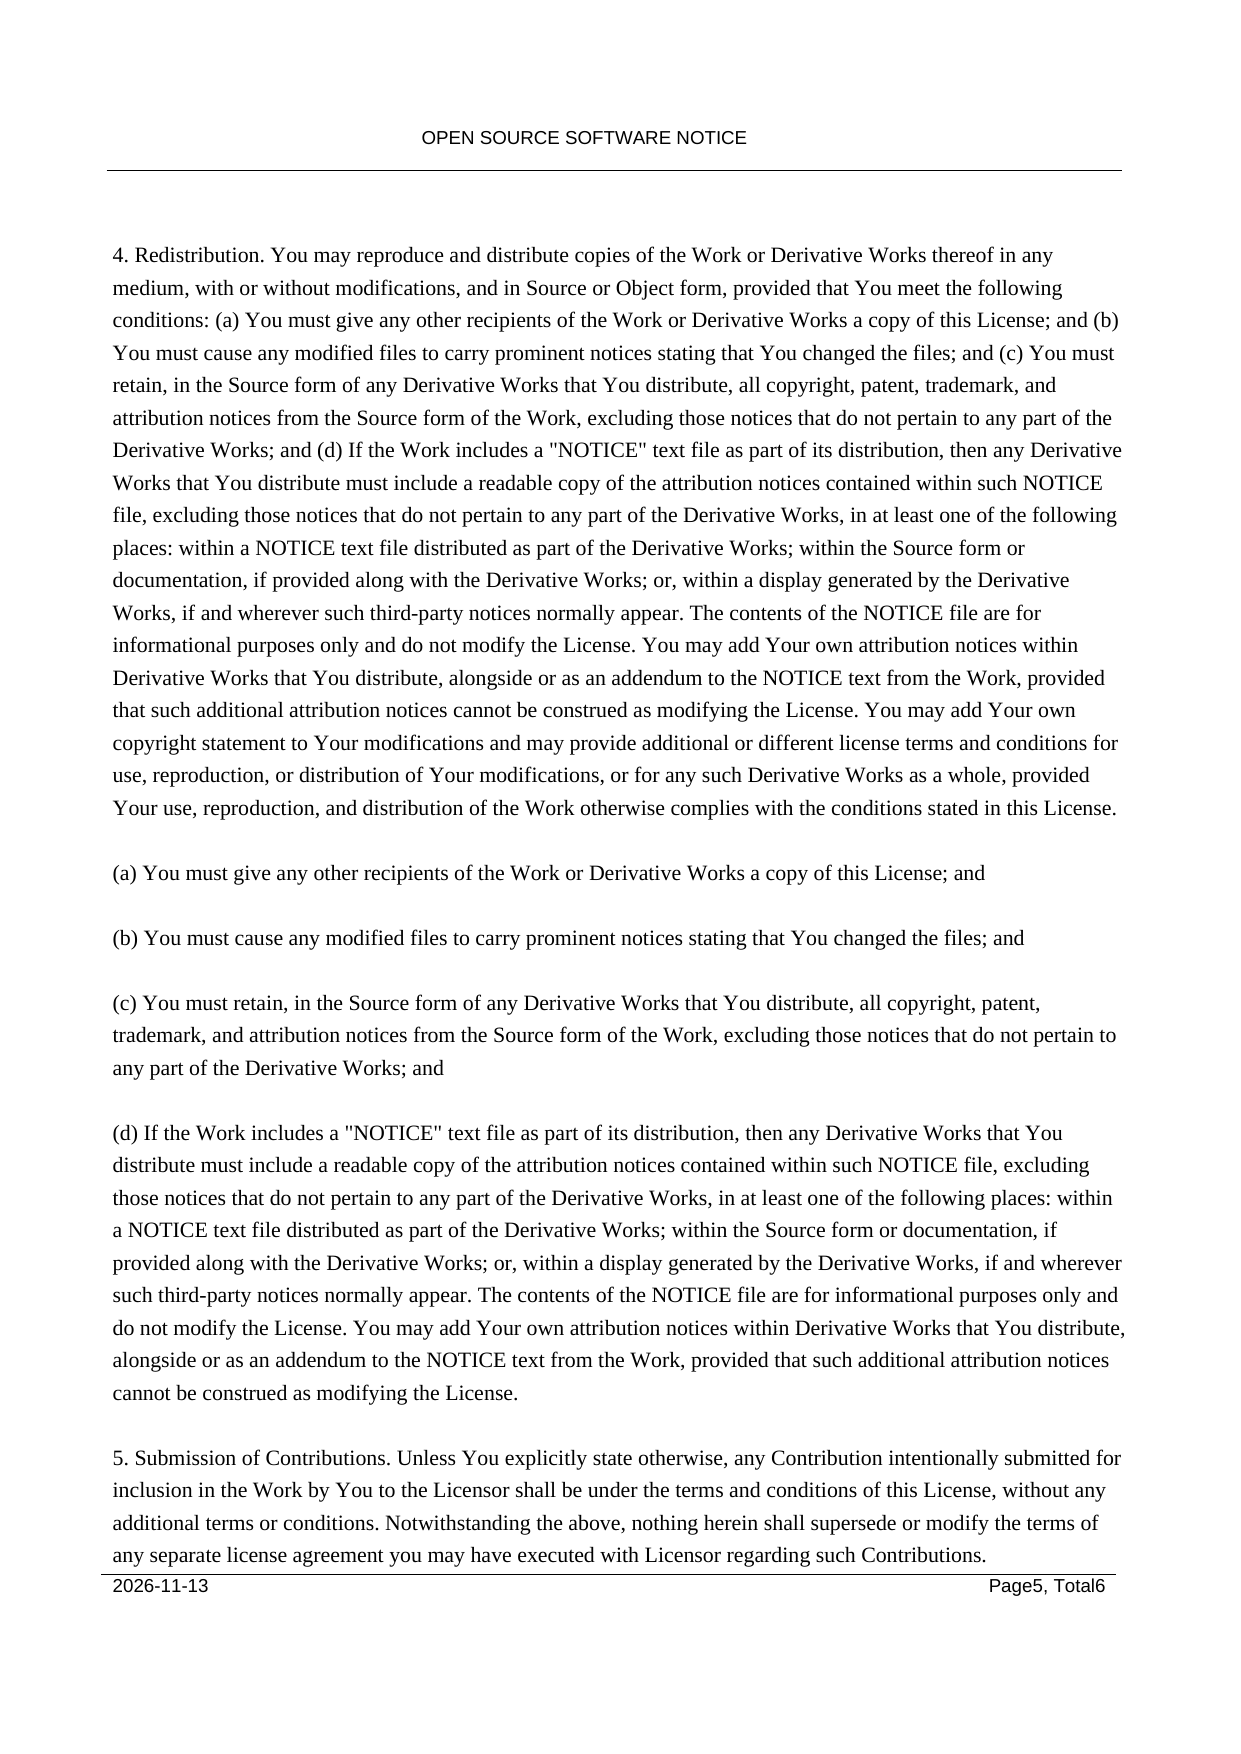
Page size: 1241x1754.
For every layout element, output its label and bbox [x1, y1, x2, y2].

text [112, 206, 1128, 1571]
